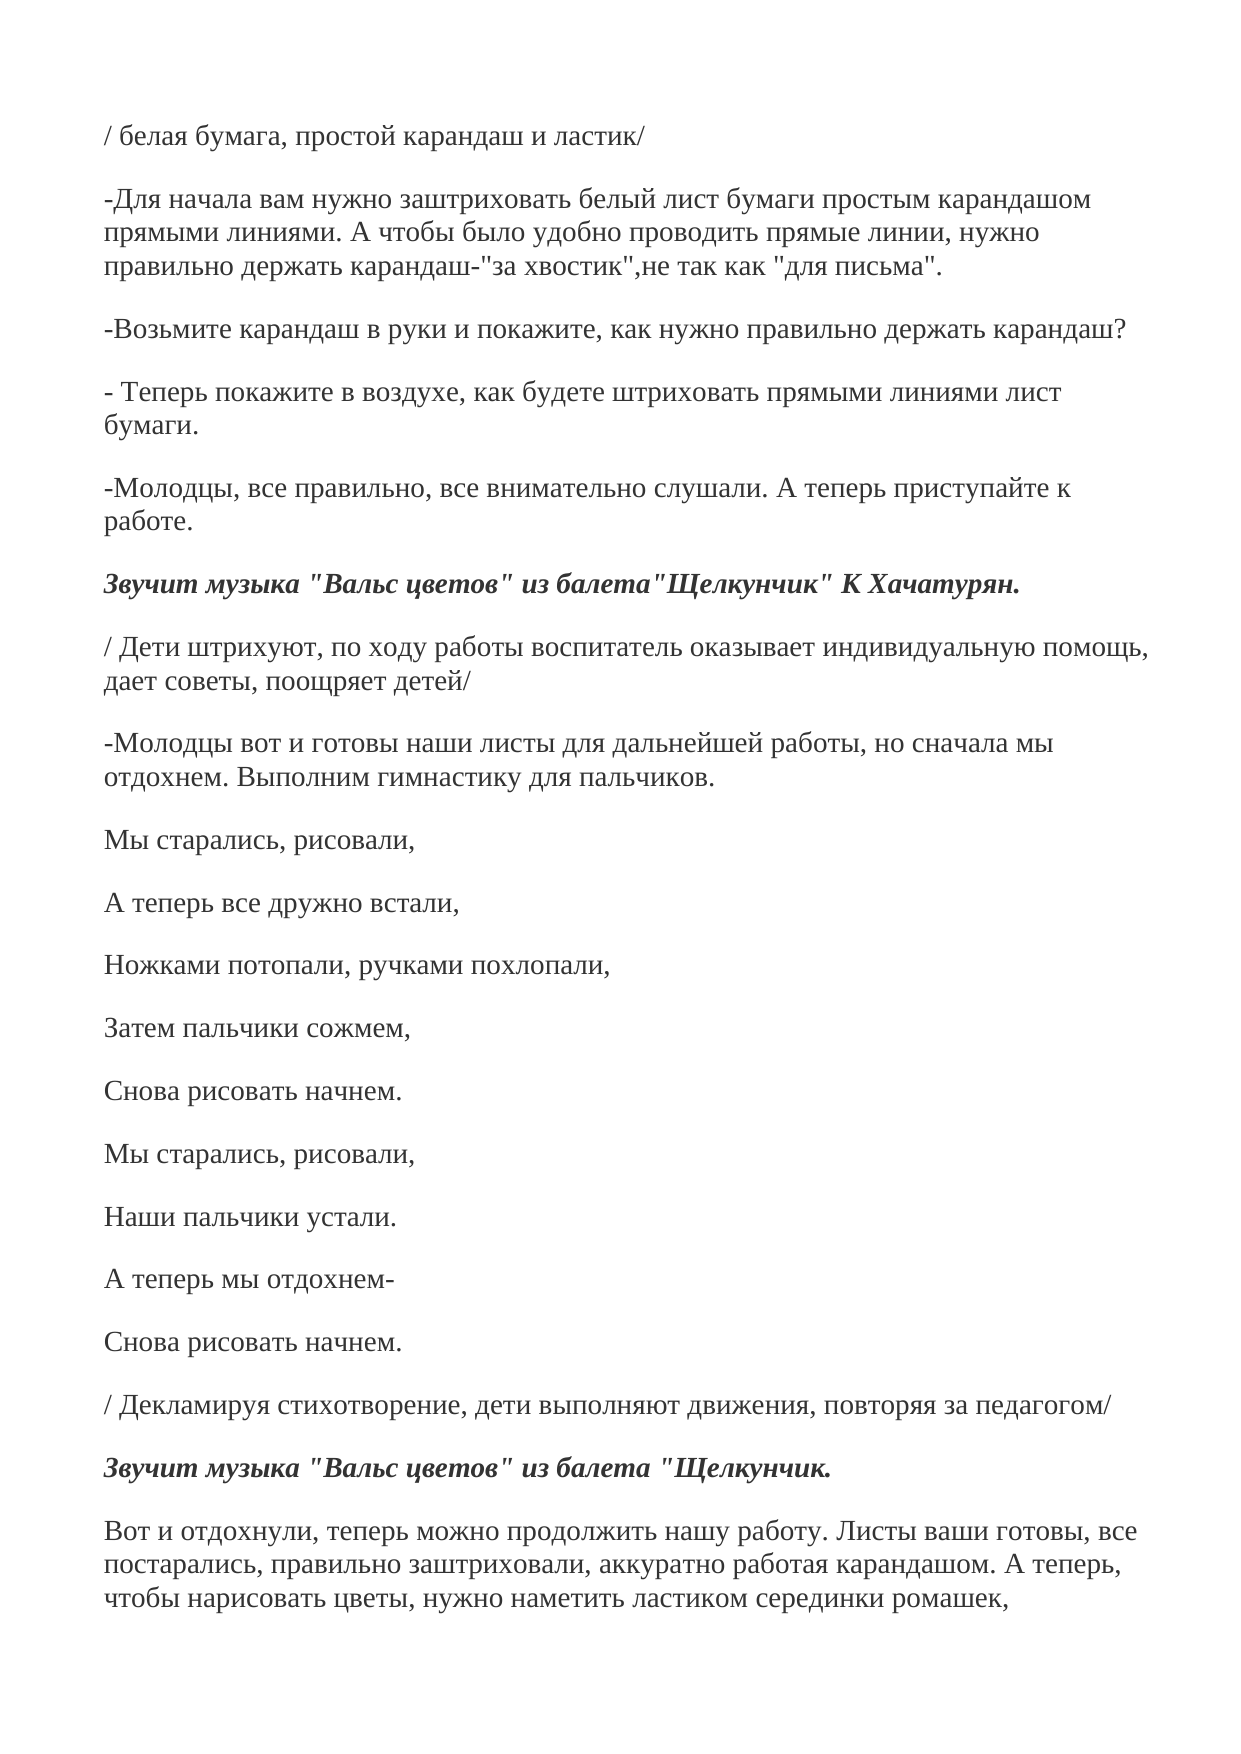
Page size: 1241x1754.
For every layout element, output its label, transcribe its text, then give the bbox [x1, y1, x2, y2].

text Снова рисовать начнем. [103, 1073, 1152, 1107]
text А теперь мы отдохнем- [103, 1262, 1152, 1295]
text Мы старались, рисовали, [103, 1136, 1152, 1169]
text / белая бумага, простой карандаш и ластик/ [103, 118, 1152, 152]
text Наши пальчики устали. [103, 1199, 1152, 1232]
text -Молодцы вот и готовы наши листы для дальнейшей работы, но сначала мы отдохнем. Выполним гимнастику для пальчиков. [103, 726, 1152, 793]
text Ножками потопали, ручками похлопали, [103, 947, 1152, 981]
text Звучит музыка "Вальс цветов" из балета "Щелкунчик. [103, 1450, 1152, 1483]
text Снова рисовать начнем. [103, 1324, 1152, 1358]
text Затем пальчики сожмем, [103, 1010, 1152, 1044]
text -Возьмите карандаш в руки и покажите, как нужно правильно держать карандаш? [103, 311, 1152, 344]
text Звучит музыка "Вальс цветов" из балета"Щелкунчик" К Хачатурян. [103, 566, 1152, 600]
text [103, 1513, 1152, 1613]
text / Дети штрихуют, по ходу работы воспитатель оказывает индивидуальную помощь, дает советы, поощряет детей/ [103, 629, 1152, 696]
text Мы старались, рисовали, [103, 822, 1152, 855]
text -Для начала вам нужно заштриховать белый лист бумаги простым карандашом прямыми линиями. А чтобы было удобно проводить прямые линии, нужно правильно держать карандаш-"за хвостик",не так как "для письма". [103, 181, 1152, 282]
text - Теперь покажите в воздухе, как будете штриховать прямыми линиями лист бумаги. [103, 374, 1152, 441]
text -Молодцы, все правильно, все внимательно слушали. А теперь приступайте к работе. [103, 470, 1152, 537]
text / Декламируя стихотворение, дети выполняют движения, повторяя за педагогом/ [103, 1387, 1152, 1421]
text А теперь все дружно встали, [103, 885, 1152, 918]
